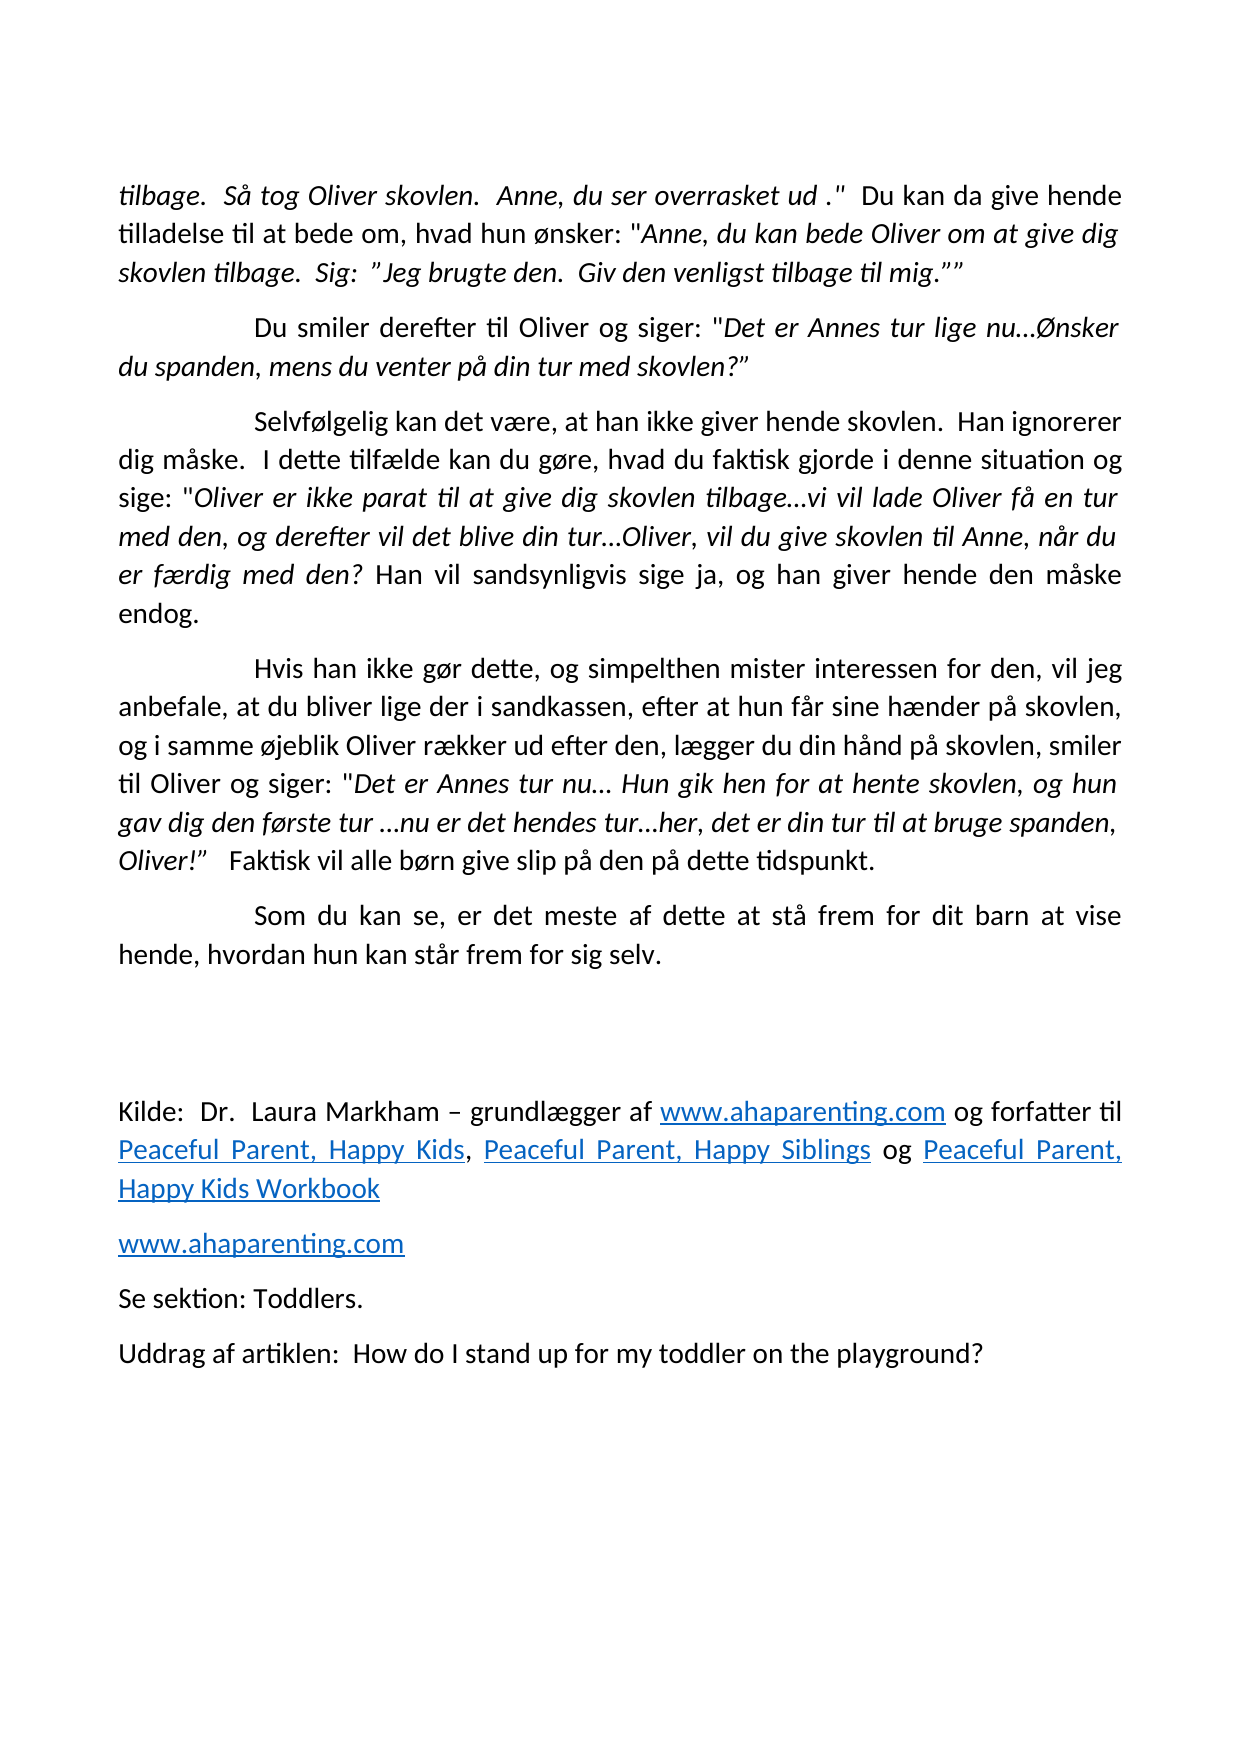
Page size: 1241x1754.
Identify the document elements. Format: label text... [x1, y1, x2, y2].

text Selvfølgelig kan det være, at han ikke giver hende skovlen. Han ignorerer dig måske. I dette tilfælde kan du gøre, hvad du faktisk gjorde i denne situation og sige: "Oliver er ikke parat til at give dig skovlen tilbage…vi vil lade Oliver få en tur med den, og derefter vil det blive din tur…Oliver, vil du give skovlen til Anne, når du er færdig med den? Han vil sandsynligvis sige ja, og han giver hende den måske endog. [118, 403, 1122, 631]
text Som du kan se, er det meste af dette at stå frem for dit barn at vise hende, hvordan hun kan står frem for sig selv. [118, 897, 1122, 971]
text Kilde: Dr. Laura Markham – grundlægger af www.ahaparenting.com og forfatter til Peaceful Parent, Happy Kids, Peaceful Parent, Happy Siblings og Peaceful Parent, Happy Kids Workbook [118, 1093, 1122, 1205]
text Du smiler derefter til Oliver og siger: "Det er Annes tur lige nu…Ønsker du spanden, mens du venter på din tur med skovlen?” [118, 309, 1122, 383]
text Se sektion: Toddlers. [118, 1280, 1122, 1316]
text Uddrag af artiklen: How do I stand up for my toddler on the playground? [118, 1335, 1122, 1371]
text Hvis han ikke gør dette, og simpelthen mister interessen for den, vil jeg anbefale, at du bliver lige der i sandkassen, efter at hun får sine hænder på skovlen, og i samme øjeblik Oliver rækker ud efter den, lægger du din hånd på skovlen, smiler til Oliver og siger: "Det er Annes tur nu… Hun gik hen for at hente skovlen, og hun gav dig den første tur …nu er det hendes tur…her, det er din tur til at bruge spanden, Oliver!” Faktisk vil alle børn give slip på den på dette tidspunkt. [118, 650, 1122, 878]
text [118, 177, 1122, 290]
text www.ahaparenting.com [118, 1225, 1122, 1260]
